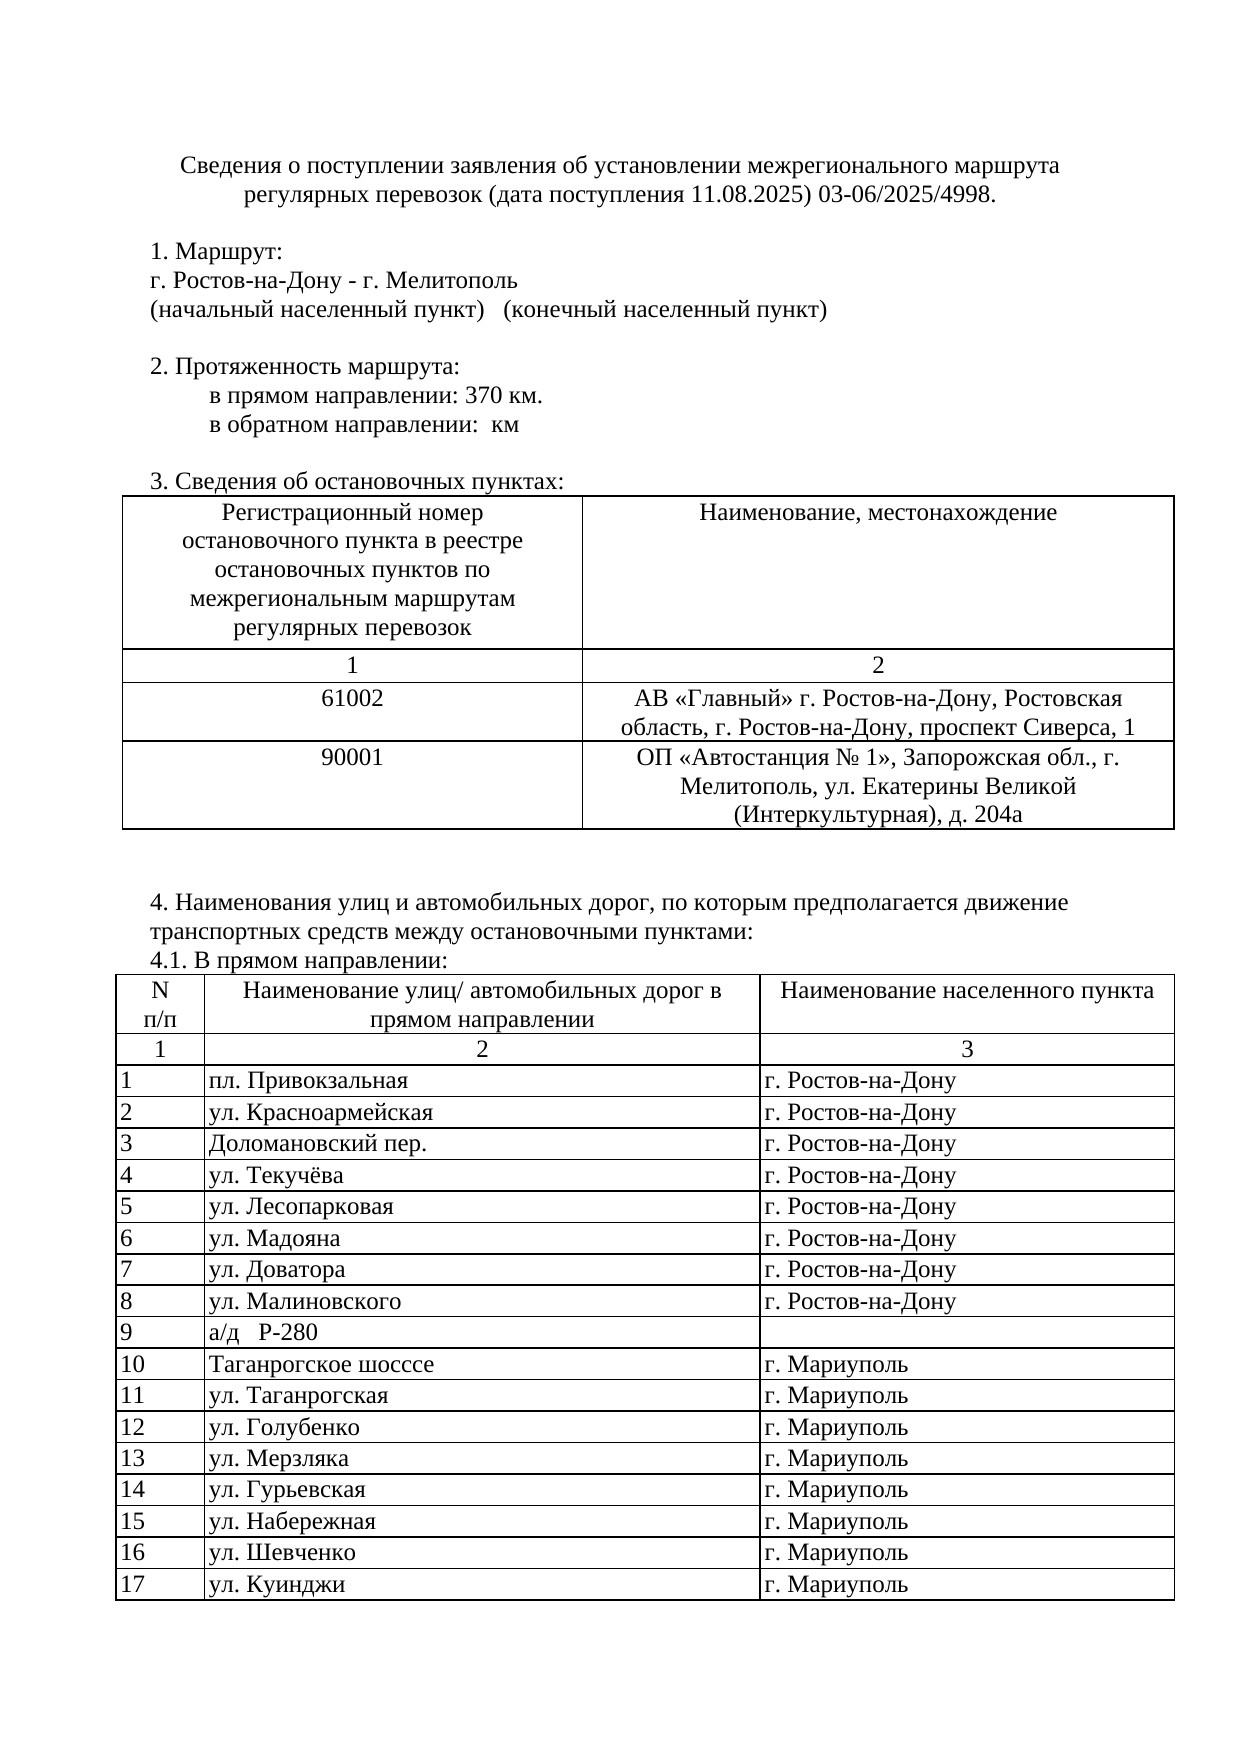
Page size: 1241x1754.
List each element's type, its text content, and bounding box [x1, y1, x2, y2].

table_cell 15 [117, 1506, 204, 1536]
table_cell 1 [117, 1034, 204, 1064]
table_cell г. Мариуполь [761, 1380, 1174, 1410]
table_cell 13 [117, 1443, 204, 1473]
table_cell 12 [117, 1412, 204, 1442]
table_cell 6 [117, 1223, 204, 1253]
table_cell ул. Голубенко [205, 1412, 759, 1442]
table_cell г. Ростов-на-Дону [761, 1223, 1174, 1253]
table_cell ул. Малиновского [205, 1286, 759, 1316]
table_cell ул. Гурьевская [205, 1475, 759, 1504]
table_cell г. Ростов-на-Дону [761, 1066, 1174, 1096]
table_cell 17 [117, 1569, 204, 1599]
table_cell 10 [117, 1349, 204, 1379]
text Сведения о поступлении заявления об установлении межрегионального маршрута регулярных перевозок (дата поступления 11.08.2025) 03-06/2025/4998. [150, 150, 1090, 207]
table_cell 11 [117, 1380, 204, 1410]
table_cell Доломановский пер. [205, 1129, 759, 1158]
table_cell [761, 1317, 1174, 1347]
text (начальный населенный пункт) (конечный населенный пункт) [150, 294, 1090, 322]
table_cell ул. Куинджи [205, 1569, 759, 1599]
text г. Ростов-на-Дону - г. Мелитополь [150, 265, 1090, 294]
table_cell АВ «Главный» г. Ростов-на-Дону, Ростовская область, г. Ростов-на-Дону, проспект Сиверса, 1 [583, 683, 1173, 740]
table_cell г. Ростов-на-Дону [761, 1192, 1174, 1221]
table_cell 8 [117, 1286, 204, 1316]
text 2. Протяженность маршрута: [150, 351, 1090, 380]
table_cell г. Мариуполь [761, 1569, 1174, 1599]
table_cell г. Мариуполь [761, 1506, 1174, 1536]
table_cell 4 [117, 1160, 204, 1190]
table_cell 3 [117, 1129, 204, 1158]
table_header Регистрационный номер остановочного пункта в реестре остановочных пунктов по межрегиональным маршрутам регулярных перевозок [123, 497, 582, 648]
text в обратном направлении: км [150, 409, 1090, 437]
table_cell ул. Красноармейская [205, 1097, 759, 1127]
text 1. Маршрут: [150, 236, 1090, 265]
table_cell г. Мариуполь [761, 1538, 1174, 1567]
table_cell 7 [117, 1255, 204, 1284]
table_cell г. Мариуполь [761, 1475, 1174, 1504]
table_cell г. Мариуполь [761, 1412, 1174, 1442]
table_cell ул. Таганрогская [205, 1380, 759, 1410]
table_cell 1 [117, 1066, 204, 1096]
table_cell ул. Лесопарковая [205, 1192, 759, 1221]
table_cell 14 [117, 1475, 204, 1504]
table_cell 16 [117, 1538, 204, 1567]
table_cell ул. Мадояна [205, 1223, 759, 1253]
text в прямом направлении: 370 км. [150, 380, 1090, 409]
text 3. Сведения об остановочных пунктах: [150, 466, 1090, 495]
table_cell г. Мариуполь [761, 1349, 1174, 1379]
table_cell ул. Набережная [205, 1506, 759, 1536]
table_cell ул. Мерзляка [205, 1443, 759, 1473]
table_cell пл. Привокзальная [205, 1066, 759, 1096]
table_cell 2 [205, 1034, 759, 1064]
table_cell 9 [117, 1317, 204, 1347]
table_cell г. Ростов-на-Дону [761, 1160, 1174, 1190]
table_cell г. Ростов-на-Дону [761, 1286, 1174, 1316]
table_header N п/п [117, 975, 204, 1033]
table_cell 2 [583, 650, 1173, 681]
table_cell ул. Доватора [205, 1255, 759, 1284]
table_cell ОП «Автостанция № 1», Запорожская обл., г. Мелитополь, ул. Екатерины Великой (Интеркультурная), д. 204а [583, 742, 1173, 828]
table_cell а/д Р-280 [205, 1317, 759, 1347]
table_cell г. Мариуполь [761, 1443, 1174, 1473]
text 4.1. В прямом направлении: [150, 945, 1090, 973]
table_cell 61002 [123, 683, 582, 740]
table_cell ул. Текучёва [205, 1160, 759, 1190]
table_cell 5 [117, 1192, 204, 1221]
table_cell 3 [761, 1034, 1174, 1064]
table_cell ул. Шевченко [205, 1538, 759, 1567]
table_cell г. Ростов-на-Дону [761, 1097, 1174, 1127]
table_cell Таганрогское шосссе [205, 1349, 759, 1379]
table_header Наименование, местонахождение [583, 497, 1173, 648]
table_cell г. Ростов-на-Дону [761, 1255, 1174, 1284]
table_header Наименование населенного пункта [761, 975, 1174, 1033]
table_header Наименование улиц/ автомобильных дорог в прямом направлении [205, 975, 759, 1033]
table_cell 1 [123, 650, 582, 681]
text 4. Наименования улиц и автомобильных дорог, по которым предполагается движение транспортных средств между остановочными пунктами: [150, 887, 1090, 945]
table_cell 90001 [123, 742, 582, 828]
table_cell г. Ростов-на-Дону [761, 1129, 1174, 1158]
table_cell 2 [117, 1097, 204, 1127]
